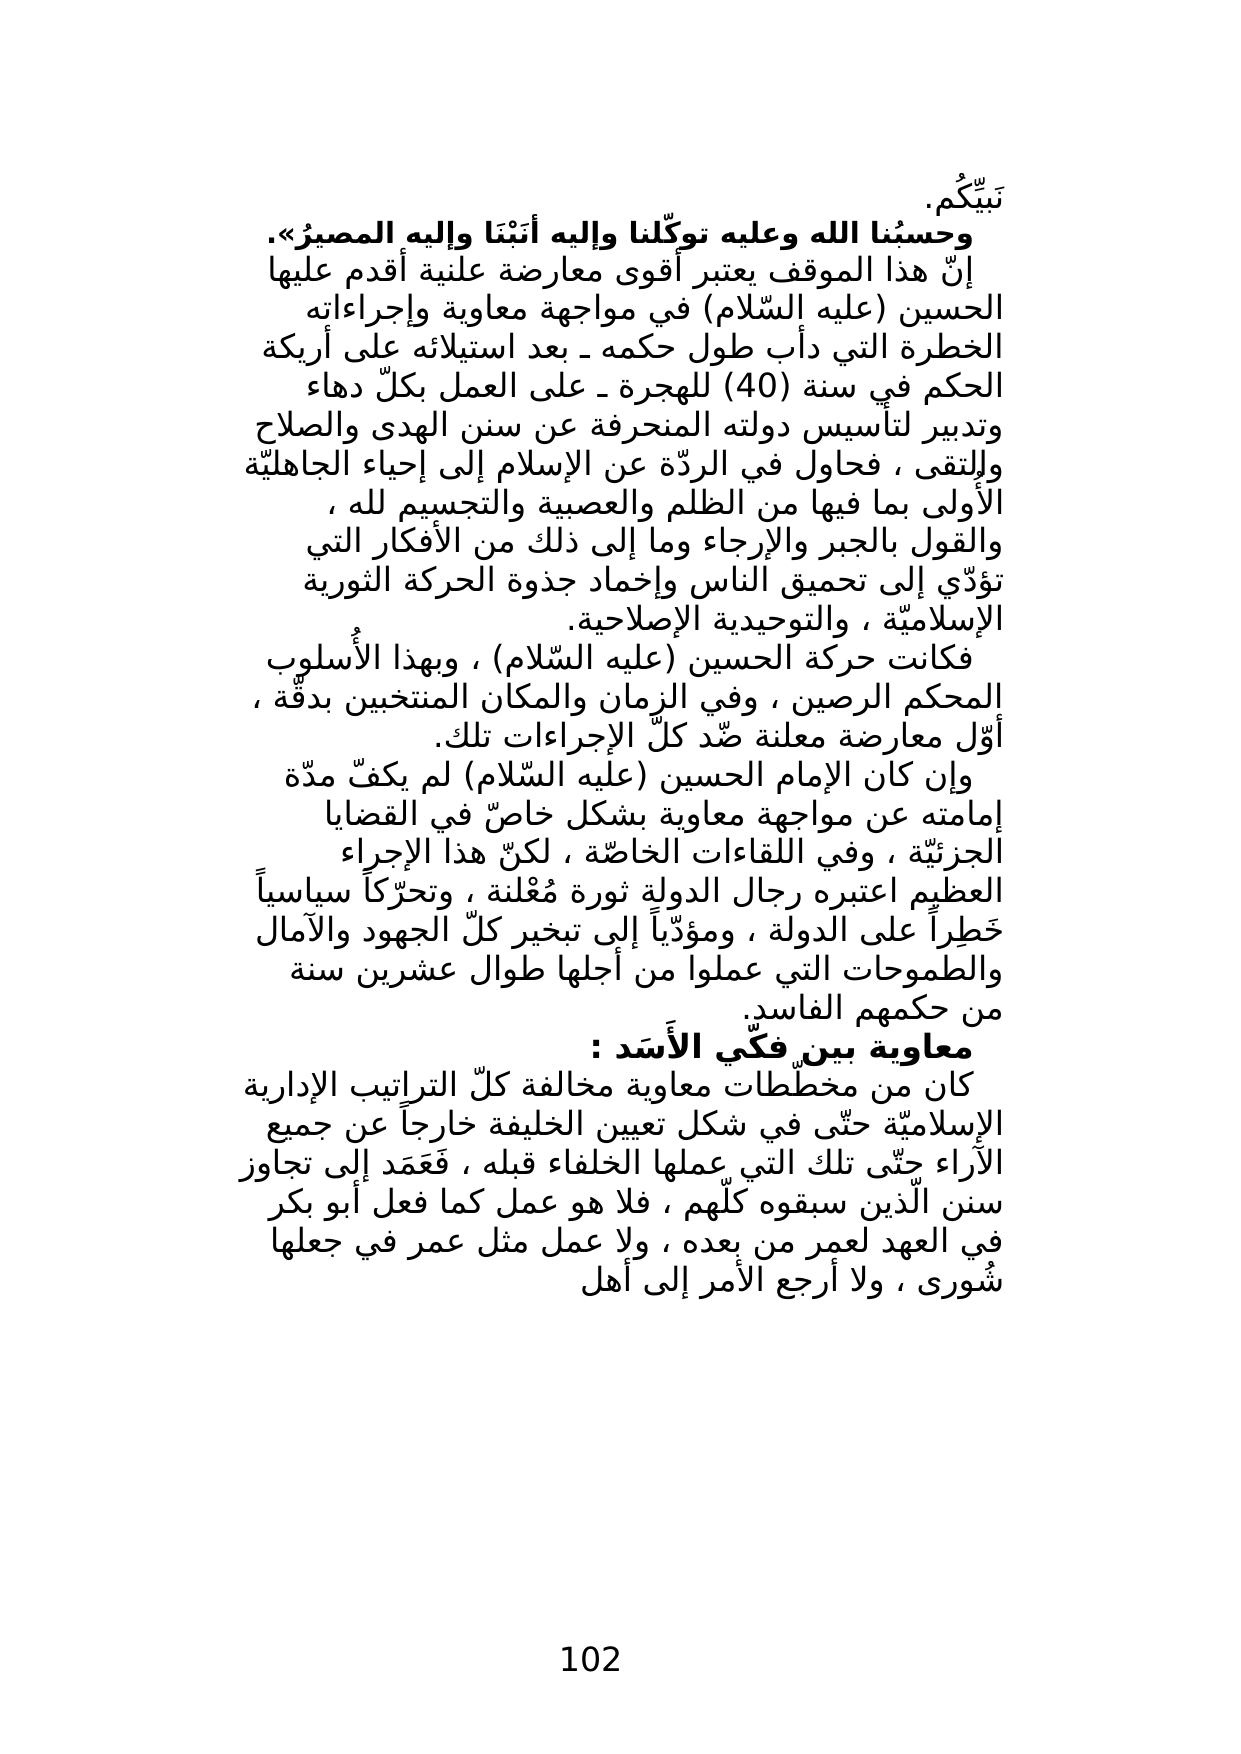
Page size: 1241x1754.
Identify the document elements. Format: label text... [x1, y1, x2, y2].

text كان من مخطّطات معاوية مخالفة كلّ التراتيب الإدارية الإسلاميّة حتّى في شكل تعيين الخليفة خارجاً عن جميع الآراء حتّى تلك التي عملها الخلفاء قبله ، فَعَمَد إلى تجاوز سنن الّذين سبقوه كلّهم ، فلا هو عمل كما فعل أبو بكر في العهد لعمر من بعده ، ولا عمل مثل عمر في جعلها شُورى ، ولا أرجع الأمر إلى أهل [236, 1066, 1004, 1299]
text معاوية بين فكّي الأَسَد : [236, 1027, 1004, 1066]
text إنّ هذا الموقف يعتبر أقوى معارضة علنية أقدم عليها الحسين (عليه السّلام) في مواجهة معاوية وإجراءاته الخطرة التي دأب طول حكمه ـ بعد استيلائه على أريكة الحكم في سنة (40) للهجرة ـ على العمل بكلّ دهاء وتدبير لتأسيس دولته المنحرفة عن سنن الهدى والصلاح والتقى ، فحاول في الردّة عن الإسلام إلى إحياء الجاهليّة الأُولى بما فيها من الظلم والعصبية والتجسيم لله ، والقول بالجبر والإرجاء وما إلى ذلك من الأفكار التي تؤدّي إلى تحميق الناس وإخماد جذوة الحركة الثورية الإسلاميّة ، والتوحيدية الإصلاحية. [236, 250, 1004, 638]
text وحسبُنا الله وعليه توكّلنا وإليه أنَبْنَا وإليه المصيرُ». [236, 216, 1004, 250]
text وإن كان الإمام الحسين (عليه السّلام) لم يكفّ مدّة إمامته عن مواجهة معاوية بشكل خاصّ في القضايا الجزئيّة ، وفي اللقاءات الخاصّة ، لكنّ هذا الإجراء العظيم اعتبره رجال الدولة ثورة مُعْلنة ، وتحرّكاً سياسياً خَطِراً على الدولة ، ومؤدّياً إلى تبخير كلّ الجهود والآمال والطموحات التي عملوا من أجلها طوال عشرين سنة من حكمهم الفاسد. [236, 755, 1004, 1027]
text فكانت حركة الحسين (عليه السّلام) ، وبهذا الأُسلوب المحكم الرصين ، وفي الزمان والمكان المنتخبين بدقّة ، أوّل معارضة معلنة ضّد كلّ الإجراءات تلك. [236, 638, 1004, 755]
text نَبيِّكُم. [236, 177, 1004, 216]
